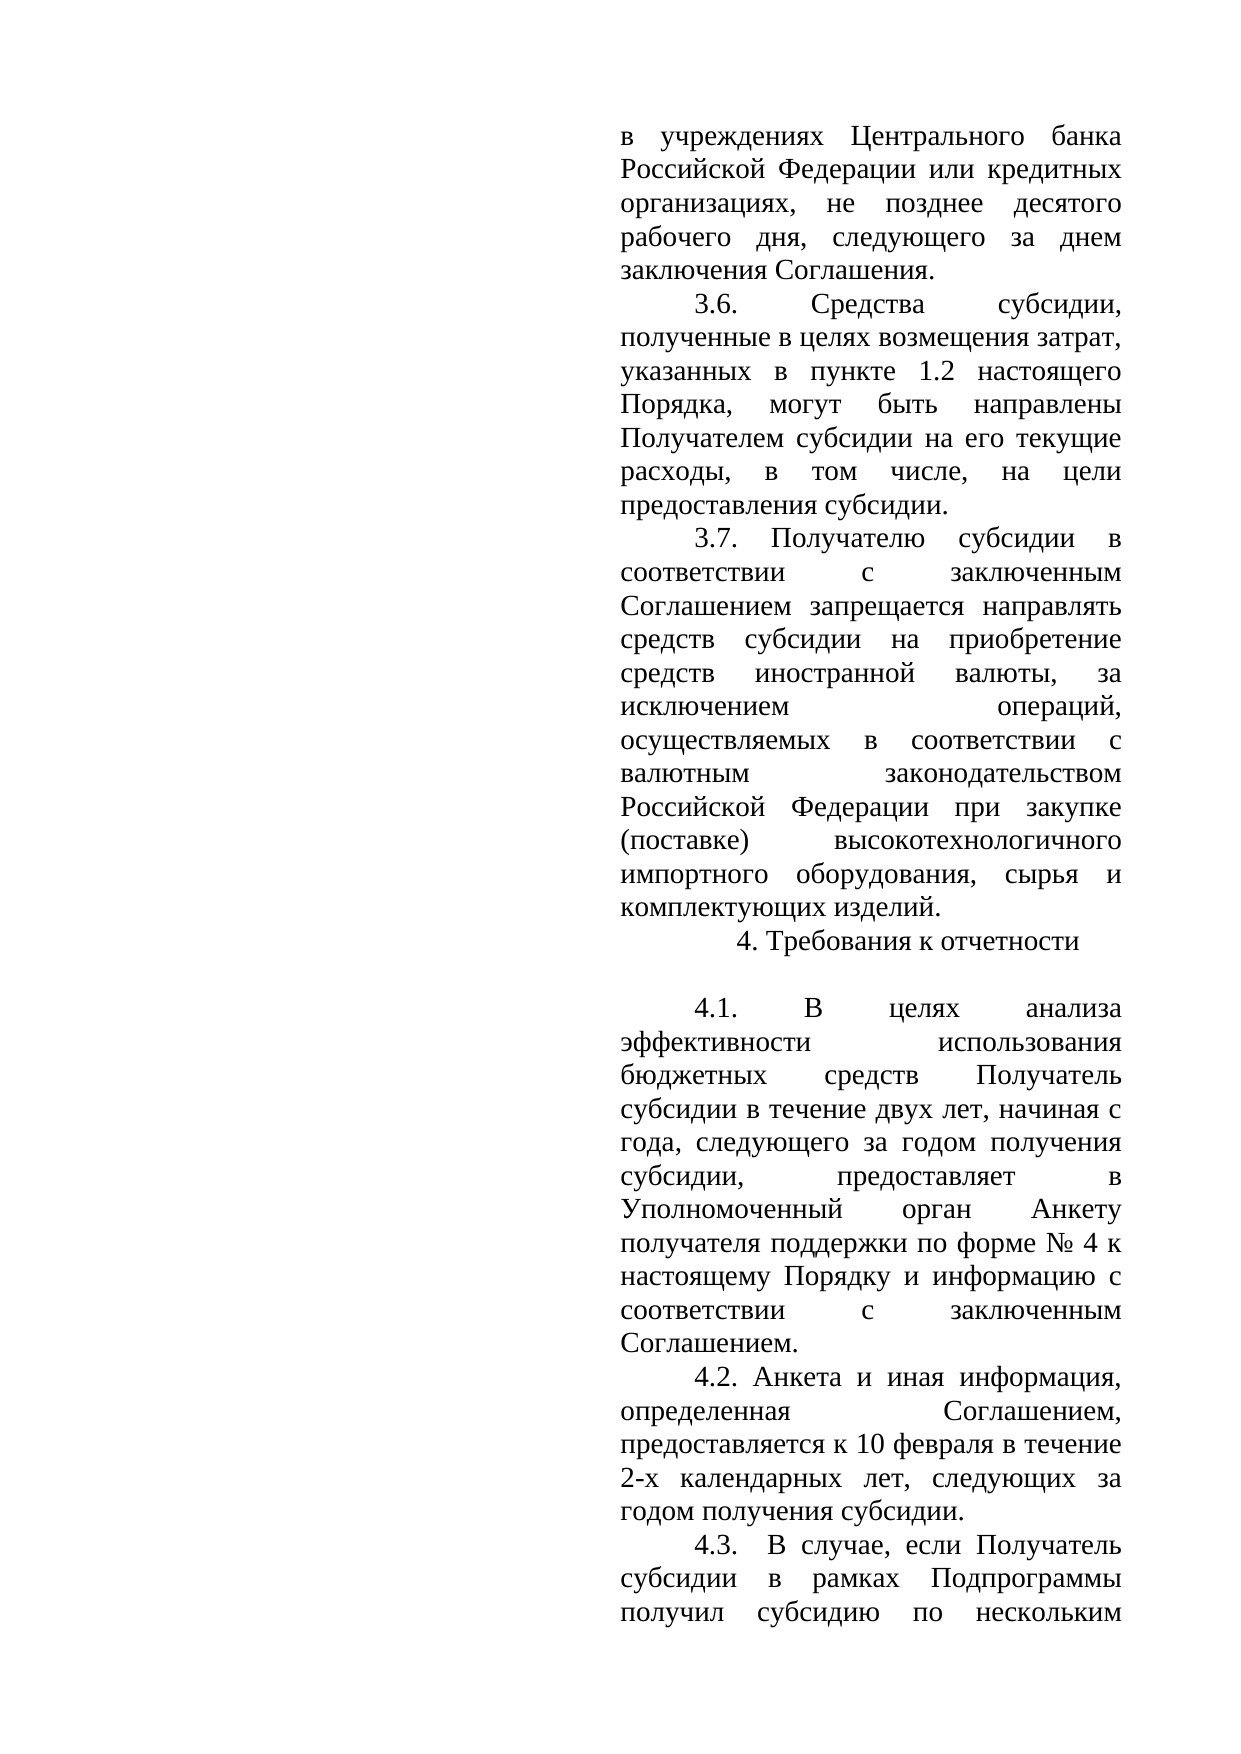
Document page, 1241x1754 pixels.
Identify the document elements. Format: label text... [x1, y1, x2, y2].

text 4.1. В целях анализа эффективности использования бюджетных средств Получатель субсидии в течение двух лет, начиная с года, следующего за годом получения субсидии, предоставляет в Уполномоченный орган Анкету получателя поддержки по форме № 4 к настоящему Порядку и информацию с соответствии с заключенным Соглашением. [620, 990, 1122, 1359]
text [620, 118, 1122, 286]
text 4.2. Анкета и иная информация, определенная Соглашением, предоставляется к 10 февраля в течение 2-х календарных лет, следующих за годом получения субсидии. [620, 1359, 1122, 1527]
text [620, 1527, 1122, 1627]
text 4. Требования к отчетности [620, 923, 1122, 957]
text 3.6. Средства субсидии, полученные в целях возмещения затрат, указанных в пункте 1.2 настоящего Порядка, могут быть направлены Получателем субсидии на его текущие расходы, в том числе, на цели предоставления субсидии. [620, 286, 1122, 521]
text 3.7. Получателю субсидии в соответствии с заключенным Соглашением запрещается направлять средств субсидии на приобретение средств иностранной валюты, за исключением операций, осуществляемых в соответствии с валютным законодательством Российской Федерации при закупке (поставке) высокотехнологичного импортного оборудования, сырья и комплектующих изделий. [620, 521, 1122, 923]
